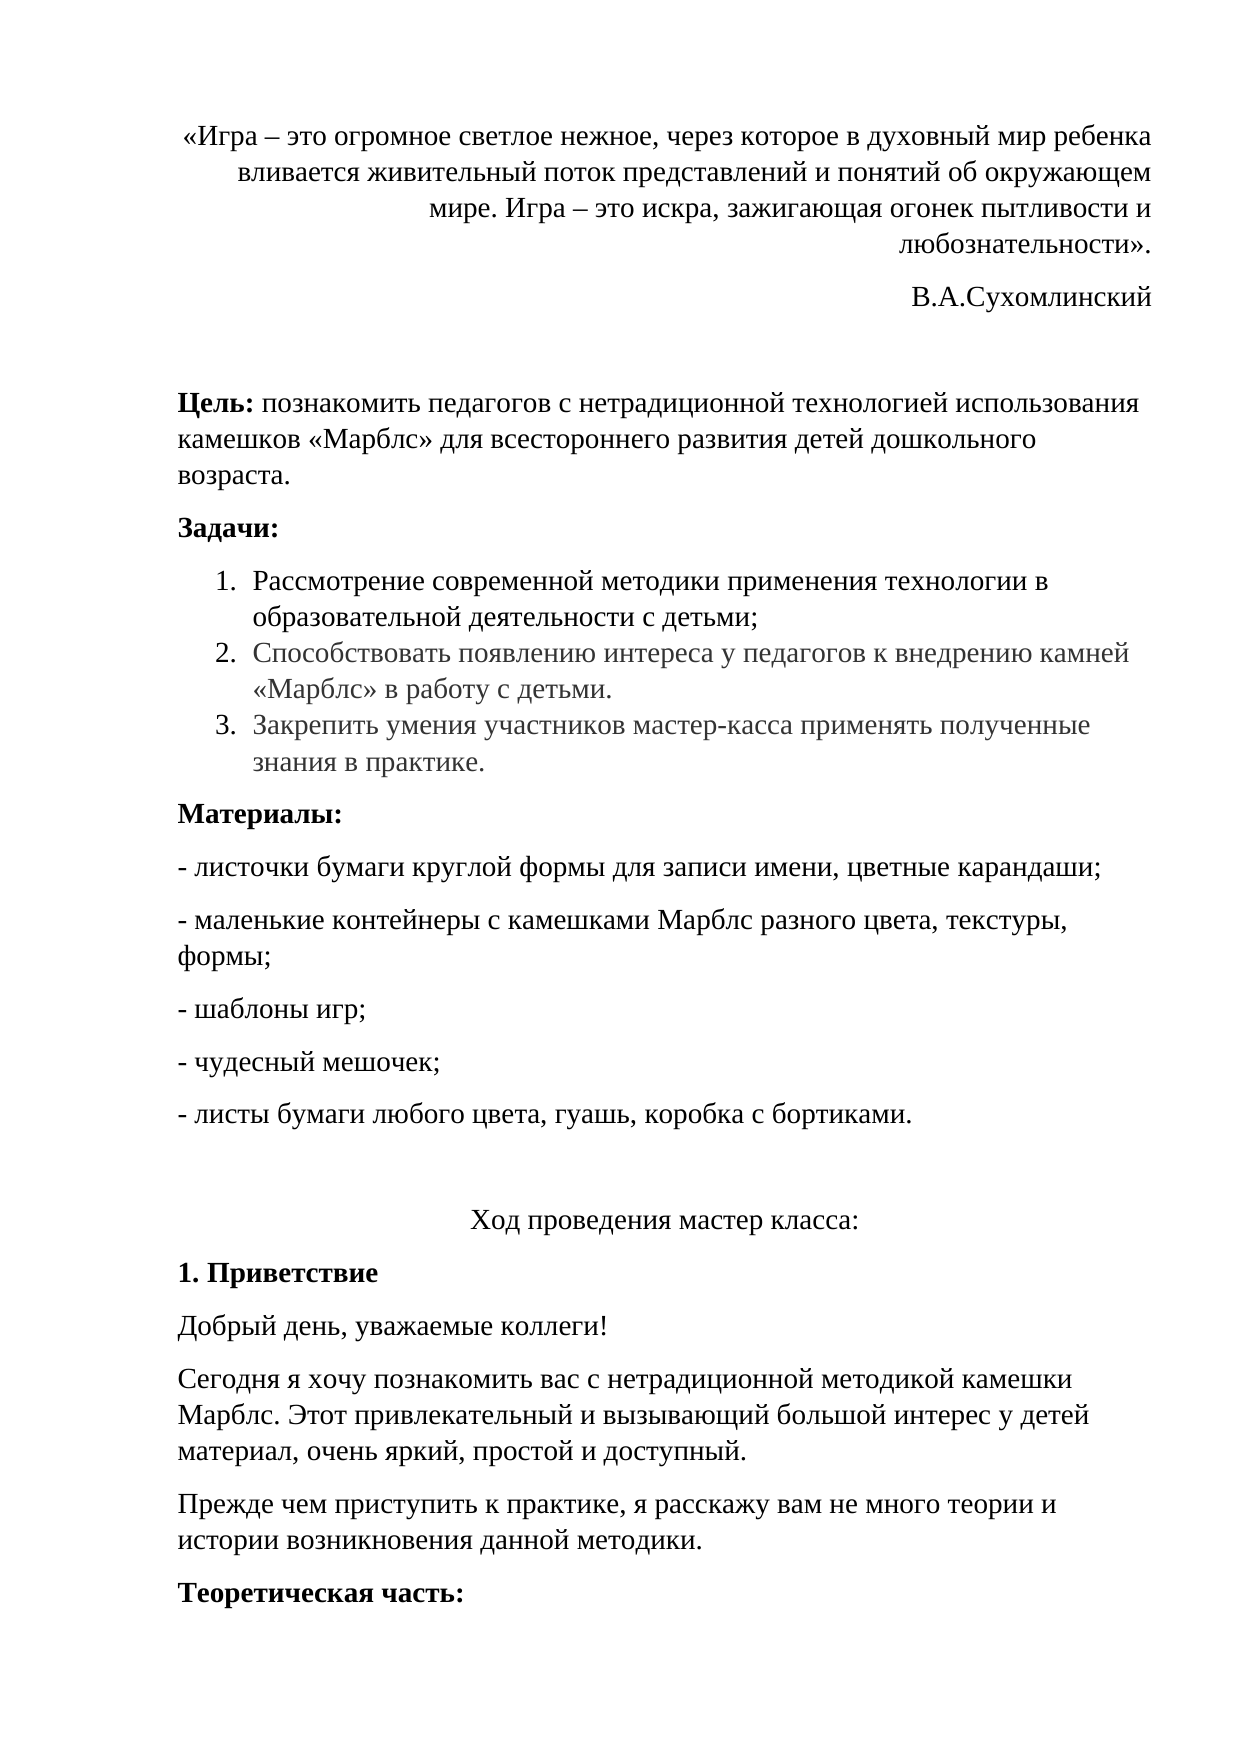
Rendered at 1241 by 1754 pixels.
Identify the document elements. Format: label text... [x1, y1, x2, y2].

text - шаблоны игр; [177, 991, 1152, 1024]
list Рассмотрение современной методики применения технологии в образовательной деятельности с детьми; [215, 563, 1152, 633]
text Прежде чем приступить к практике, я расскажу вам не много теории и истории возникновения данной методики. [177, 1486, 1152, 1556]
text Ход проведения мастер класса: [177, 1202, 1152, 1236]
text В.А.Сухомлинский [177, 279, 1152, 313]
text «Игра – это огромное светлое нежное, через которое в духовный мир ребенка вливается живительный поток представлений и понятий об окружающем мире. Игра – это искра, зажигающая огонек пытливости и любознательности». [177, 118, 1152, 260]
list Приветствие [177, 1255, 1152, 1289]
text Сегодня я хочу познакомить вас с нетрадиционной методикой камешки Марблс. Этот привлекательный и вызывающий большой интерес у детей материал, очень яркий, простой и доступный. [177, 1361, 1152, 1467]
text Добрый день, уважаемые коллеги! [177, 1308, 1152, 1341]
list Закрепить умения участников мастер-касса применять полученные знания в практике. [215, 707, 1152, 777]
text Материалы: [177, 796, 1152, 830]
text Цель: познакомить педагогов с нетрадиционной технологией использования камешков «Марблс» для всестороннего развития детей дошкольного возраста. [177, 385, 1152, 491]
text - листы бумаги любого цвета, гуашь, коробка с бортиками. [177, 1097, 1152, 1130]
text Задачи: [177, 510, 1152, 544]
text - листочки бумаги круглой формы для записи имени, цветные карандаши; [177, 849, 1152, 883]
text Теоретическая часть: [177, 1575, 1152, 1608]
text - маленькие контейнеры с камешками Марблс разного цвета, текстуры, формы; [177, 902, 1152, 972]
text - чудесный мешочек; [177, 1044, 1152, 1077]
list Способствовать появлению интереса у педагогов к внедрению камней «Марблс» в работу с детьми. [215, 635, 1152, 705]
